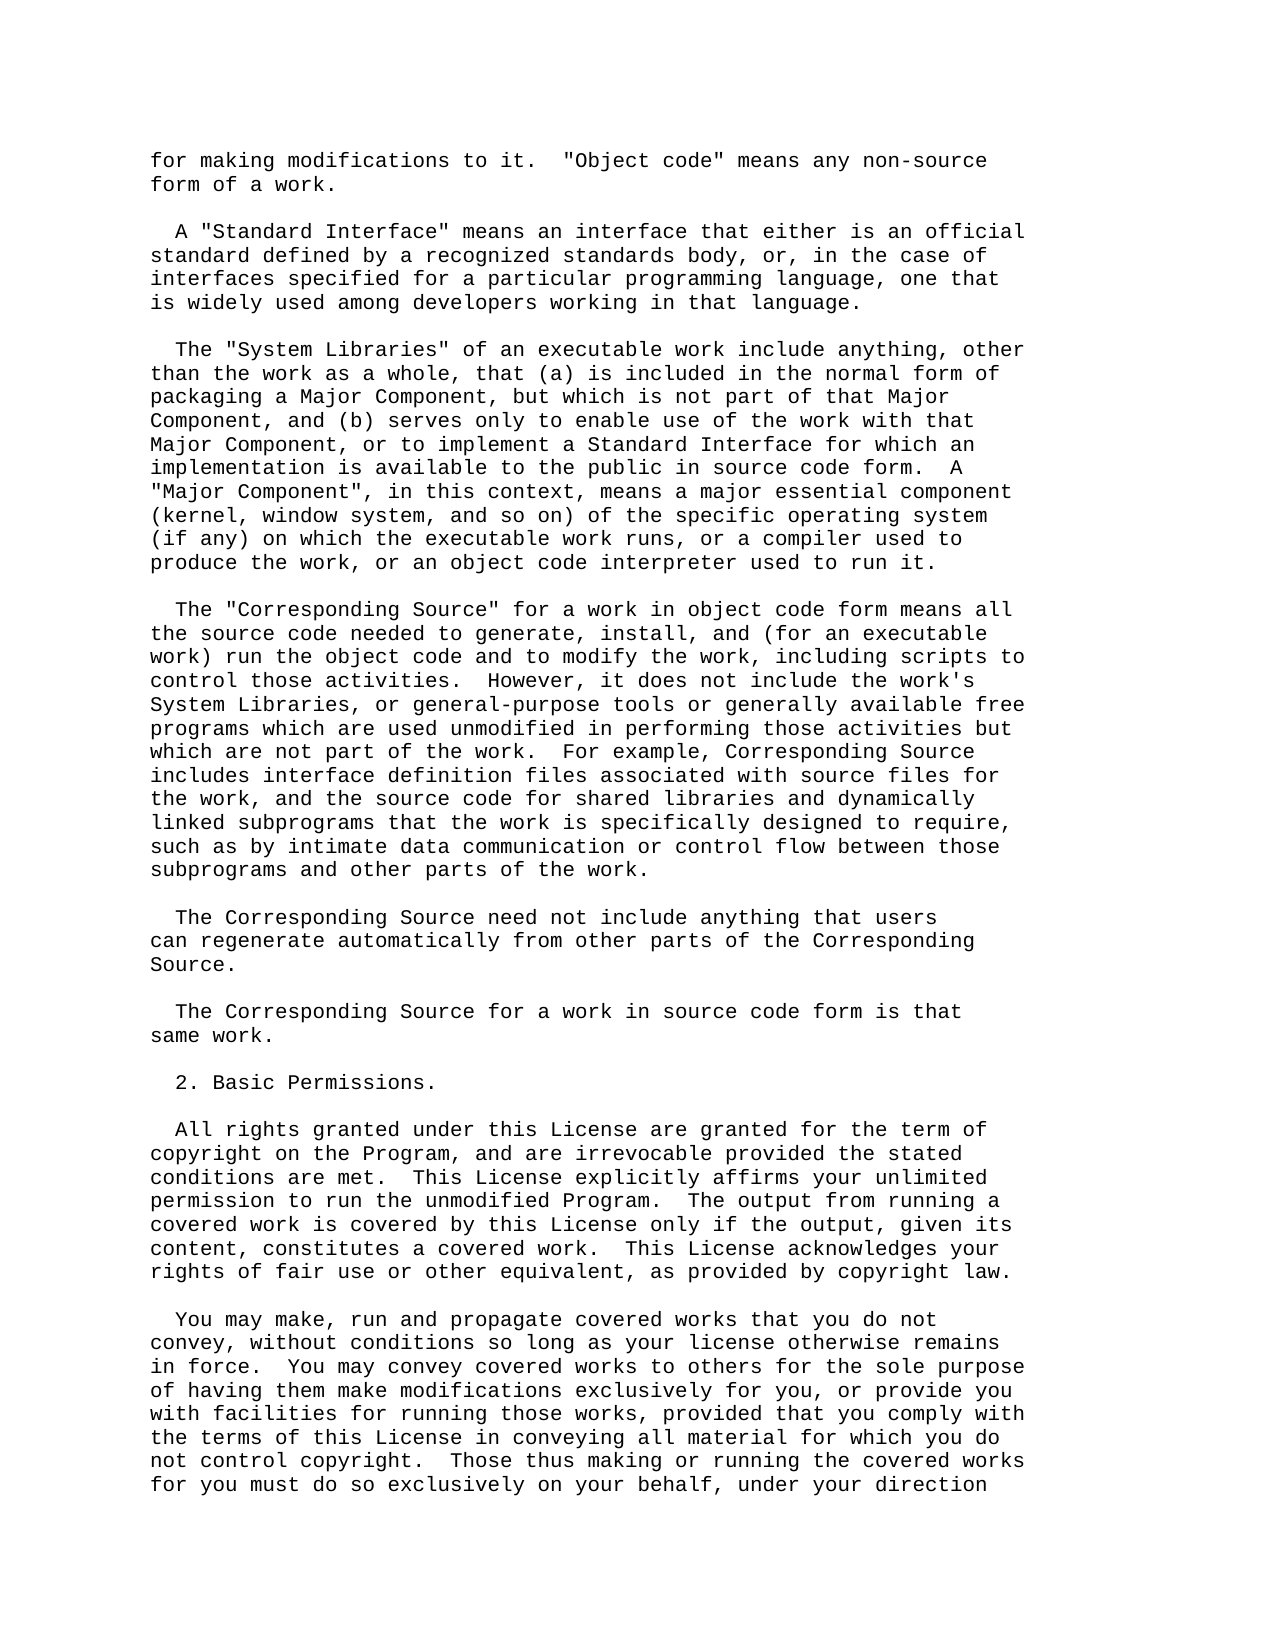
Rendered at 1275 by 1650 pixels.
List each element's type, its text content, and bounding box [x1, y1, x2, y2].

text with facilities for running those works, provided that you comply with [150, 1403, 1125, 1427]
text The Corresponding Source for a work in source code form is that [150, 1001, 1125, 1025]
text the source code needed to generate, install, and (for an executable [150, 623, 1125, 647]
text the work, and the source code for shared libraries and dynamically [150, 788, 1125, 812]
text work) run the object code and to modify the work, including scripts to [150, 647, 1125, 670]
text implementation is available to the public in source code form. A [150, 457, 1125, 481]
text rights of fair use or other equivalent, as provided by copyright law. [150, 1261, 1125, 1285]
text is widely used among developers working in that language. [150, 292, 1125, 316]
text (if any) on which the executable work runs, or a compiler used to [150, 528, 1125, 552]
text copyright on the Program, and are irrevocable provided the stated [150, 1143, 1125, 1167]
text conditions are met. This License explicitly affirms your unlimited [150, 1167, 1125, 1190]
text standard defined by a recognized standards body, or, in the case of [150, 244, 1125, 268]
text All rights granted under this License are granted for the term of [150, 1119, 1125, 1143]
text System Libraries, or general-purpose tools or generally available free [150, 694, 1125, 717]
text "Major Component", in this context, means a major essential component [150, 481, 1125, 505]
text convey, without conditions so long as your license otherwise remains [150, 1332, 1125, 1356]
text (kernel, window system, and so on) of the specific operating system [150, 505, 1125, 528]
text covered work is covered by this License only if the output, given its [150, 1214, 1125, 1238]
text includes interface definition files associated with source files for [150, 765, 1125, 788]
text Component, and (b) serves only to enable use of the work with that [150, 410, 1125, 434]
text for making modifications to it. "Object code" means any non-source [150, 150, 1125, 174]
text the terms of this License in conveying all material for which you do [150, 1427, 1125, 1451]
text content, constitutes a covered work. This License acknowledges your [150, 1238, 1125, 1261]
text interfaces specified for a particular programming language, one that [150, 268, 1125, 292]
text form of a work. [150, 174, 1125, 197]
text linked subprograms that the work is specifically designed to require, [150, 812, 1125, 836]
text in force. You may convey covered works to others for the sole purpose [150, 1356, 1125, 1379]
text permission to run the unmodified Program. The output from running a [150, 1190, 1125, 1214]
text programs which are used unmodified in performing those activities but [150, 717, 1125, 741]
text can regenerate automatically from other parts of the Corresponding [150, 930, 1125, 954]
text than the work as a whole, that (a) is included in the normal form of [150, 363, 1125, 386]
text of having them make modifications exclusively for you, or provide you [150, 1379, 1125, 1403]
text You may make, run and propagate covered works that you do not [150, 1309, 1125, 1332]
text which are not part of the work. For example, Corresponding Source [150, 741, 1125, 765]
text 2. Basic Permissions. [150, 1072, 1125, 1096]
text such as by intimate data communication or control flow between those [150, 836, 1125, 859]
text The "System Libraries" of an executable work include anything, other [150, 339, 1125, 363]
text same work. [150, 1025, 1125, 1048]
text for you must do so exclusively on your behalf, under your direction [150, 1474, 1125, 1498]
text control those activities. However, it does not include the work's [150, 670, 1125, 694]
text Source. [150, 954, 1125, 978]
text not control copyright. Those thus making or running the covered works [150, 1451, 1125, 1474]
text subprograms and other parts of the work. [150, 859, 1125, 883]
text produce the work, or an object code interpreter used to run it. [150, 552, 1125, 576]
text packaging a Major Component, but which is not part of that Major [150, 386, 1125, 410]
text The "Corresponding Source" for a work in object code form means all [150, 599, 1125, 623]
text A "Standard Interface" means an interface that either is an official [150, 221, 1125, 244]
text The Corresponding Source need not include anything that users [150, 907, 1125, 930]
text Major Component, or to implement a Standard Interface for which an [150, 434, 1125, 457]
